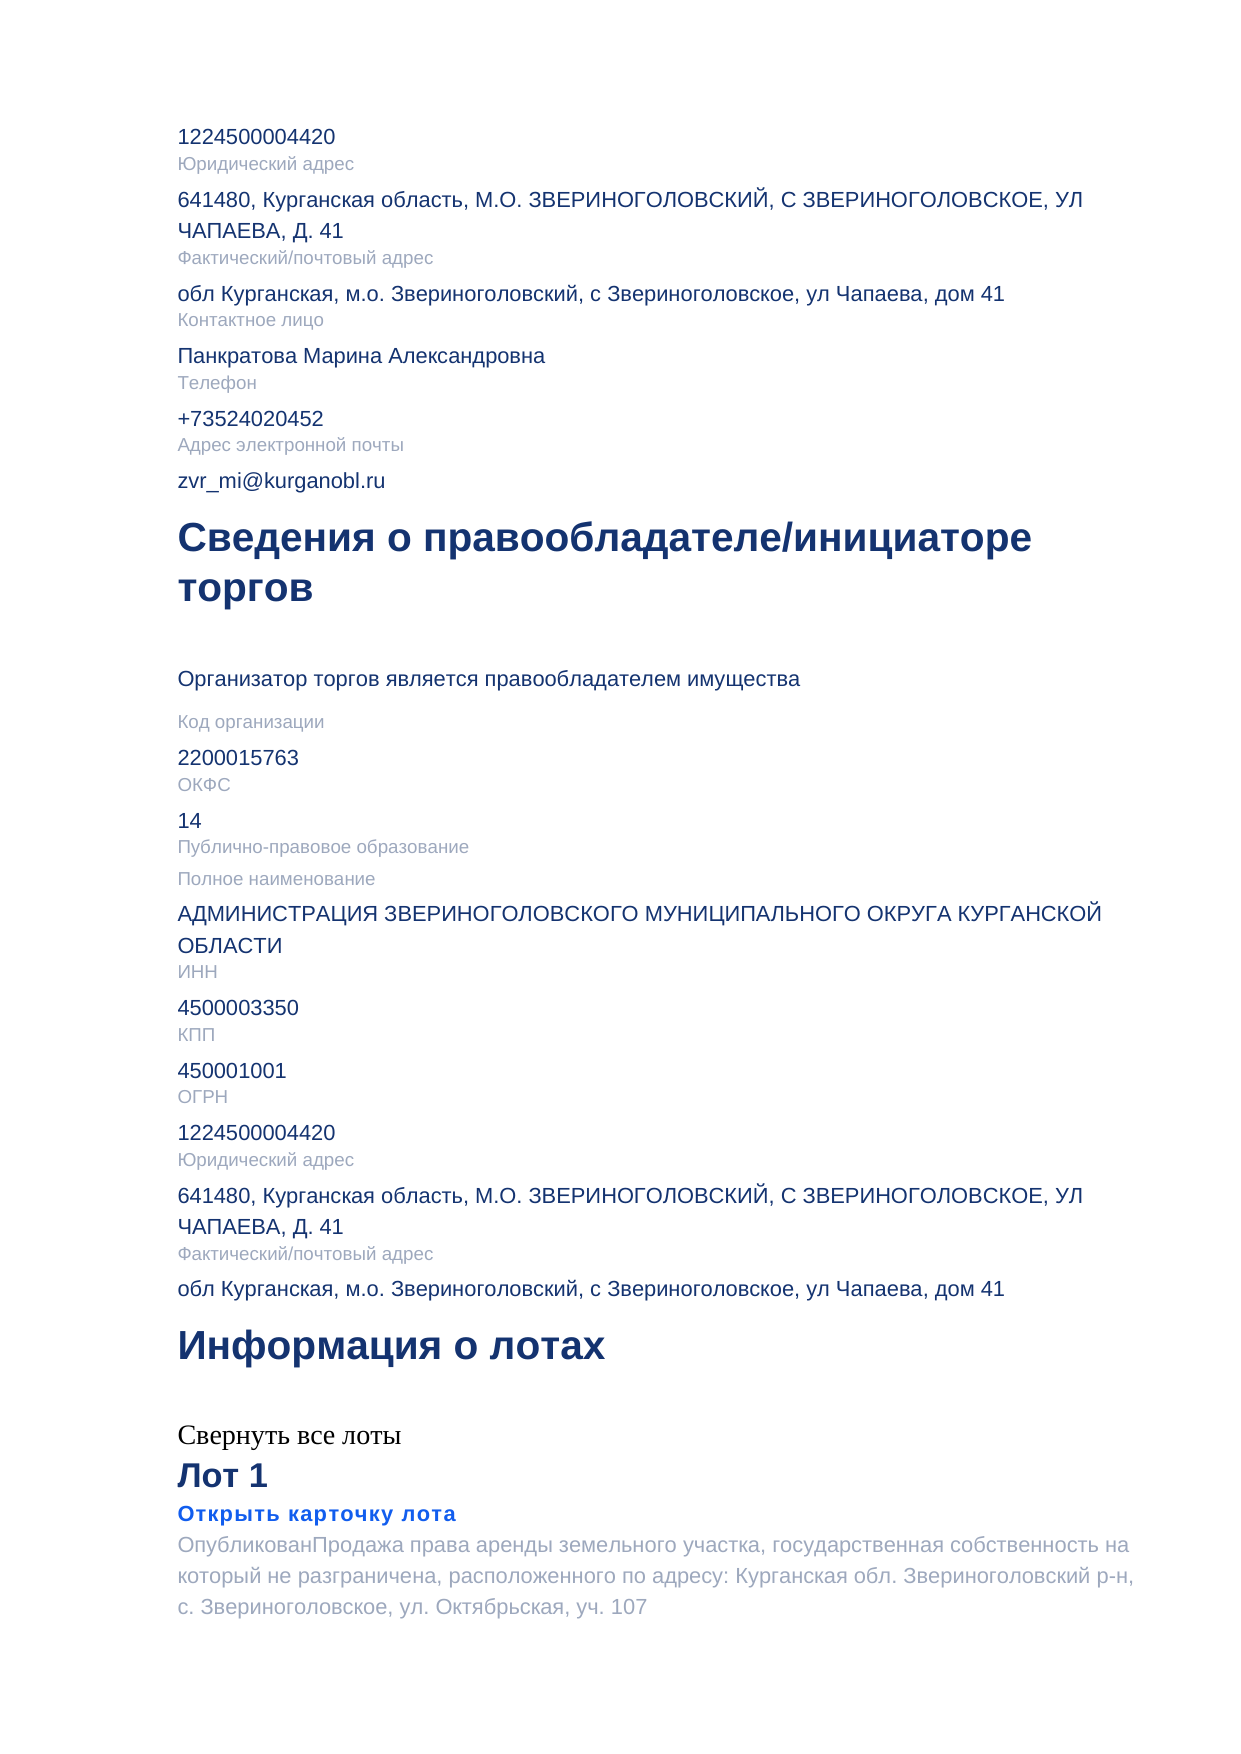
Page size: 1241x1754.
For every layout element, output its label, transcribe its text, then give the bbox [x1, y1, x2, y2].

text 1224500004420 [177, 118, 1152, 149]
text Полное наименование [177, 864, 1152, 889]
text Лот 1 [177, 1451, 1152, 1494]
text 4500003350 [177, 989, 1152, 1020]
text 2200015763 [177, 739, 1152, 770]
text ОКФС [177, 770, 1152, 795]
text Телефон [177, 368, 1152, 393]
text Юридический адрес [177, 149, 1152, 174]
text Сведения о правообладателе/инициаторе торгов [177, 510, 1152, 610]
text обл Курганская, м.о. Звериноголовский, с Звериноголовское, ул Чапаева, дом 41 [177, 274, 1152, 306]
text Юридический адрес [177, 1145, 1152, 1170]
text 641480, Курганская область, М.О. ЗВЕРИНОГОЛОВСКИЙ, С ЗВЕРИНОГОЛОВСКОЕ, УЛ ЧАПАЕВА, Д. 41 [177, 181, 1152, 243]
text Свернуть все лоты [177, 1418, 1152, 1451]
text 641480, Курганская область, М.О. ЗВЕРИНОГОЛОВСКИЙ, С ЗВЕРИНОГОЛОВСКОЕ, УЛ ЧАПАЕВА, Д. 41 [177, 1176, 1152, 1239]
text КПП [177, 1020, 1152, 1045]
text Информация о лотах [177, 1318, 1152, 1368]
text Открыть карточку лота [177, 1501, 1152, 1526]
text zvr_mi@kurganobl.ru [177, 462, 1152, 493]
text Панкратова Марина Александровна [177, 337, 1152, 368]
text Публично-правовое образование [177, 833, 1152, 858]
text 14 [177, 801, 1152, 833]
text АДМИНИСТРАЦИЯ ЗВЕРИНОГОЛОВСКОГО МУНИЦИПАЛЬНОГО ОКРУГА КУРГАНСКОЙ ОБЛАСТИ [177, 895, 1152, 958]
text Адрес электронной почты [177, 431, 1152, 456]
text +73524020452 [177, 399, 1152, 431]
text ИНН [177, 958, 1152, 983]
text ОГРН [177, 1083, 1152, 1108]
text Организатор торгов является правообладателем имущества [177, 660, 1152, 691]
text Контактное лицо [177, 306, 1152, 331]
text обл Курганская, м.о. Звериноголовский, с Звериноголовское, ул Чапаева, дом 41 [177, 1270, 1152, 1301]
text ОпубликованПродажа права аренды земельного участка, государственная собственность на который не разграничена, расположенного по адресу: Курганская обл. Звериноголовский р-н, с. Звериноголовское, ул. Октябрьская, уч. 107 [177, 1526, 1152, 1619]
text Код организации [177, 708, 1152, 733]
text Фактический/почтовый адрес [177, 243, 1152, 268]
text Фактический/почтовый адрес [177, 1239, 1152, 1264]
text 450001001 [177, 1051, 1152, 1083]
text 1224500004420 [177, 1114, 1152, 1145]
